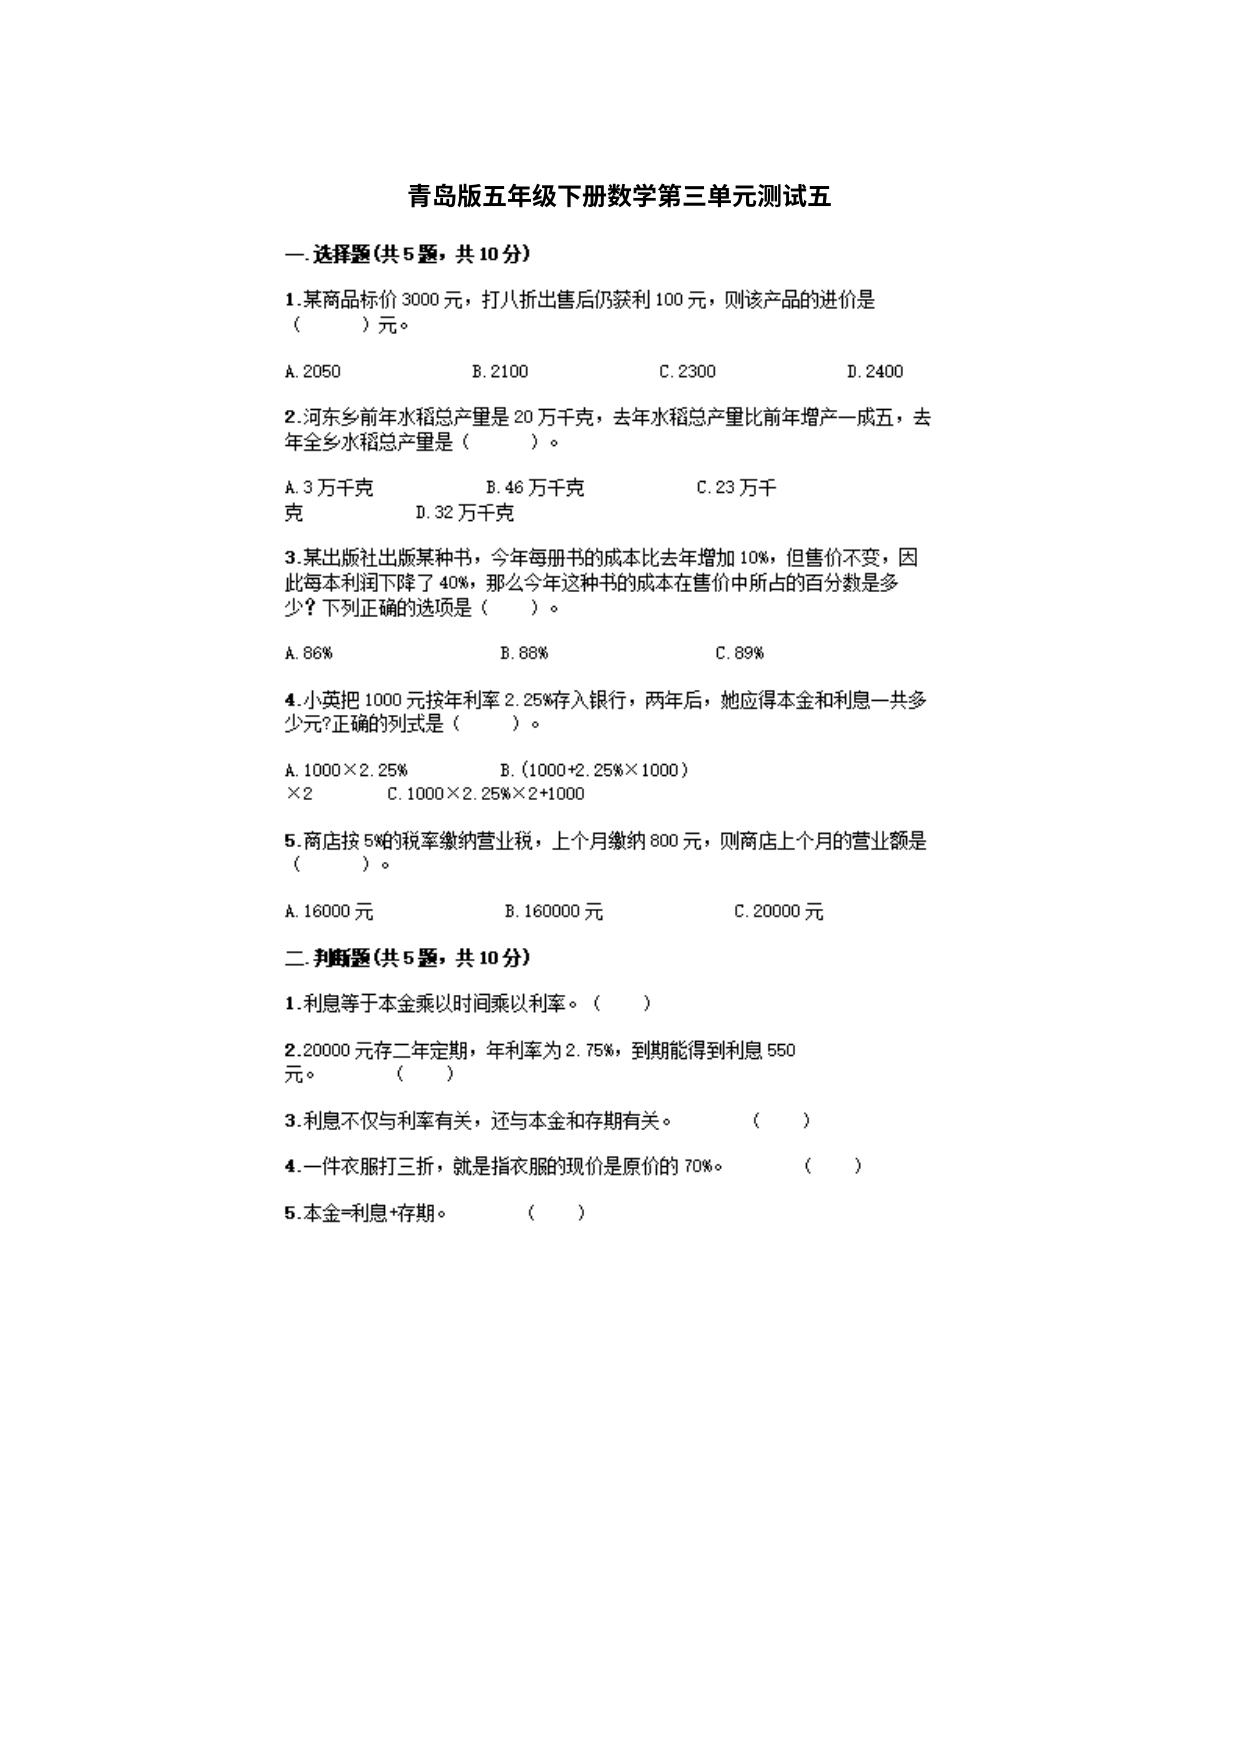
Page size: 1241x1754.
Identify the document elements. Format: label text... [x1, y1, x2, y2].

picture [248, 227, 992, 1227]
text 青岛版五年级下册数学第三单元测试五 [187, 162, 1053, 227]
